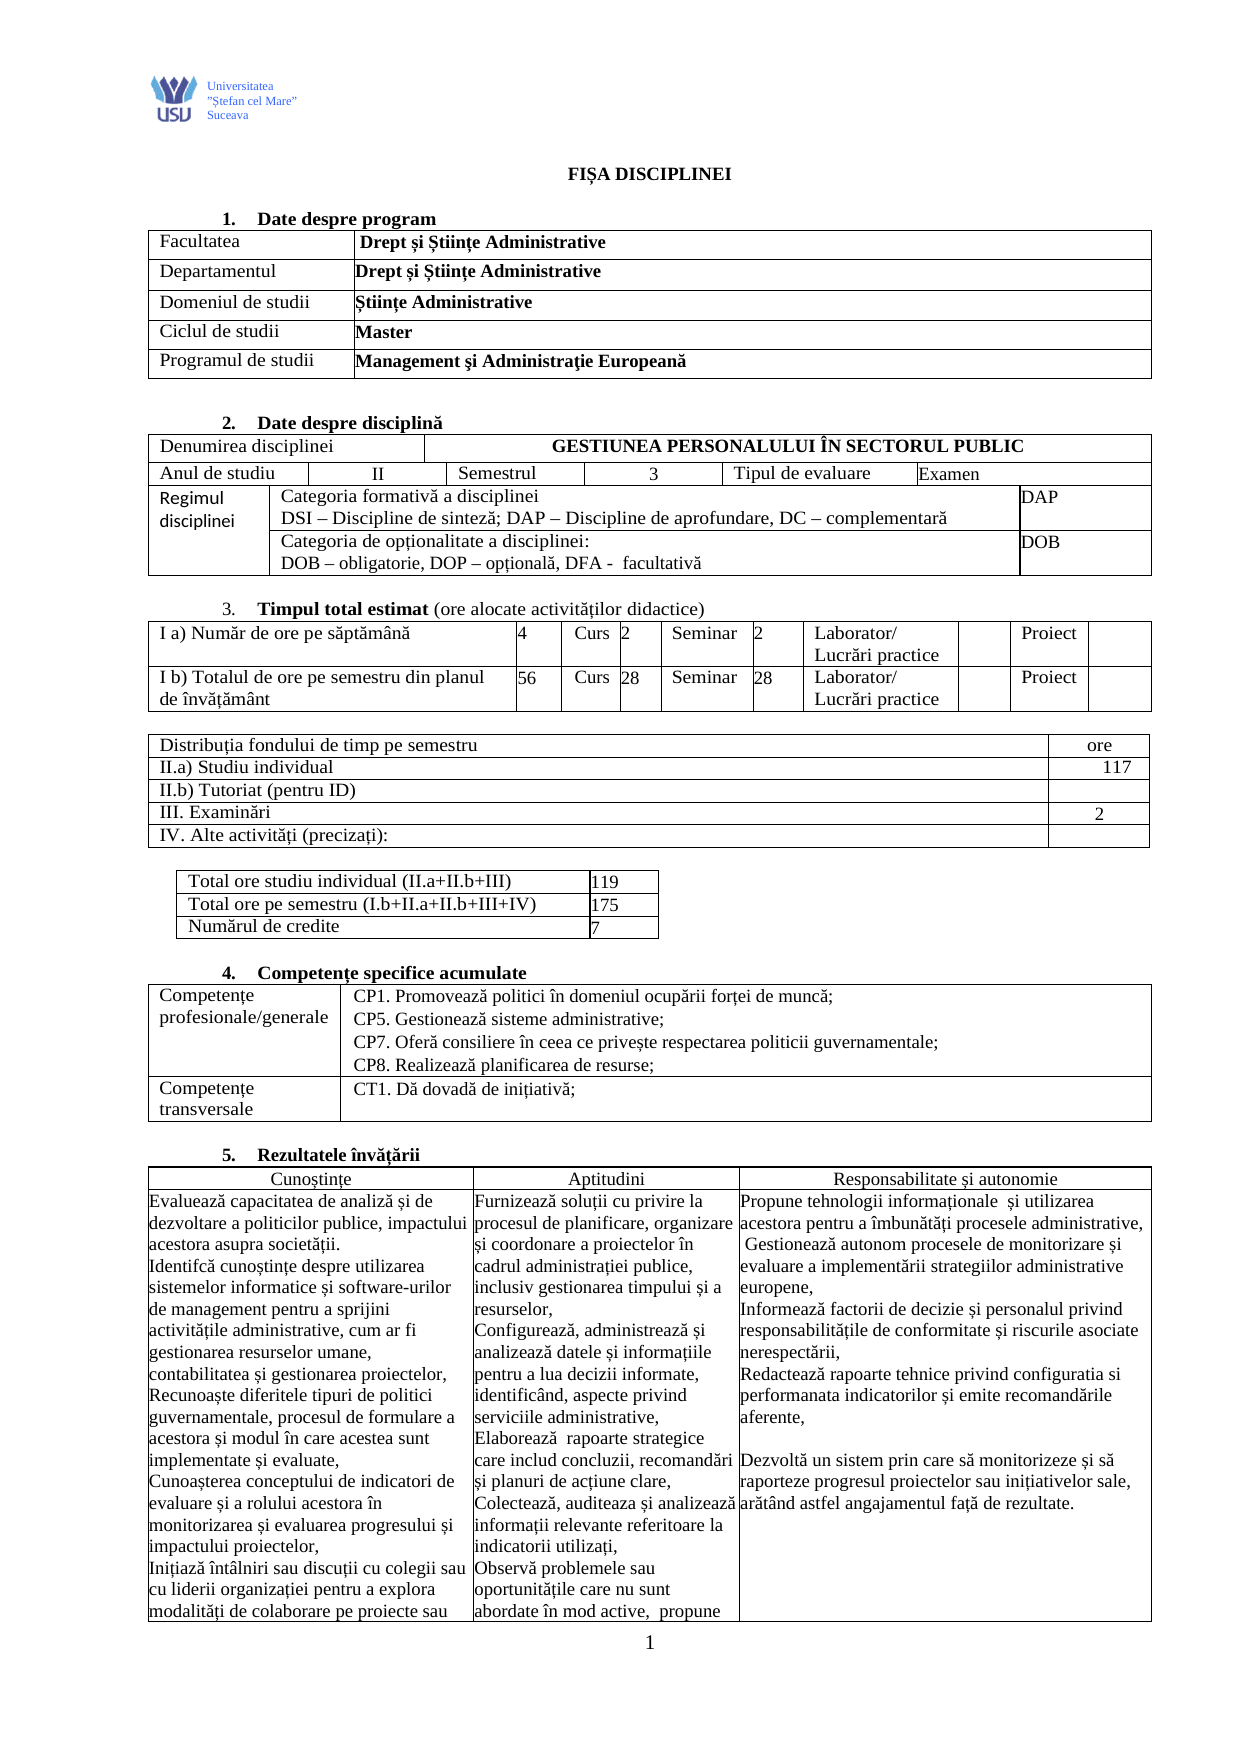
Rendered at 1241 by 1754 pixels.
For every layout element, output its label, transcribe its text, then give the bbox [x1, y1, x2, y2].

table_header ore [1049, 735, 1149, 757]
table_cell 3 [585, 463, 722, 485]
table_cell [1089, 667, 1151, 711]
table_cell I b) Totalul de ore pe semestru din planul de învățământ [149, 667, 516, 711]
table_cell 28 [621, 667, 661, 711]
list Rezultatele învățării [222, 1143, 1152, 1165]
table_cell Management şi Administraţie Europeană [355, 350, 1151, 378]
table_cell II [309, 463, 446, 485]
table_cell 56 [517, 667, 561, 711]
table_cell Programul de studii [149, 350, 354, 378]
table_header Laborator/ Lucrări practice [804, 622, 958, 666]
table_cell Proiect [1011, 667, 1088, 711]
table_header [959, 622, 1010, 666]
table_cell III. Examinări [149, 803, 1048, 824]
table_header I a) Număr de ore pe săptămână [149, 622, 516, 666]
table_cell 2 [1049, 803, 1149, 824]
table_header CP1. Promovează politici în domeniul ocupării forței de muncă; CP5. Gestionează sisteme administrative; CP7. Oferă consiliere în ceea ce privește respectarea politicii guvernamentale; CP8. Realizează planificarea de resurse; [341, 985, 1151, 1076]
table_header Responsabilitate și autonomie [740, 1168, 1151, 1189]
table_header 4 [517, 622, 561, 666]
picture [146, 67, 200, 126]
table_cell 28 [754, 667, 803, 711]
table_header Facultatea [149, 231, 354, 259]
table_header Competențe profesionale/generale [149, 985, 340, 1076]
table_cell Regimul disciplinei [149, 486, 269, 575]
list Timpul total estimat (ore alocate activităților didactice) [222, 598, 1152, 620]
list Date despre disciplină [222, 412, 1152, 434]
table_header Total ore studiu individual (II.a+II.b+III) [177, 871, 589, 893]
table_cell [149, 1190, 473, 1621]
table_cell II.a) Studiu individual [149, 758, 1048, 779]
table_cell Departamentul [149, 260, 354, 290]
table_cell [740, 1190, 1151, 1621]
table_cell [1049, 780, 1149, 802]
table_header Drept și Științe Administrative [355, 231, 1151, 259]
table_header 2 [754, 622, 803, 666]
table_cell DOB [1021, 531, 1151, 575]
table_cell Numărul de credite [177, 917, 589, 938]
table_header [1089, 622, 1151, 666]
list Date despre program [222, 208, 1152, 229]
table_header 2 [621, 622, 661, 666]
table_cell Seminar [662, 667, 753, 711]
table_cell 117 [1049, 758, 1149, 779]
table_cell CT1. Dă dovadă de inițiativă; [341, 1077, 1151, 1121]
table_cell Examen [918, 463, 1151, 485]
table_header Proiect [1011, 622, 1088, 666]
table_cell Categoria formativă a disciplinei DSI – Discipline de sinteză; DAP – Discipline de aprofundare, DC – complementară [270, 486, 1019, 530]
table_cell Ciclul de studii [149, 321, 354, 349]
table_header Denumirea disciplinei [149, 435, 424, 462]
table_cell 7 [591, 917, 658, 938]
table_cell Laborator/ Lucrări practice [804, 667, 958, 711]
table_cell II.b) Tutoriat (pentru ID) [149, 780, 1048, 802]
table_cell Anul de studiu [149, 463, 308, 485]
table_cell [474, 1190, 739, 1621]
table_header Seminar [662, 622, 753, 666]
table_cell Domeniul de studii [149, 291, 354, 320]
table_header Curs [562, 622, 620, 666]
table_header Distribuția fondului de timp pe semestru [149, 735, 1048, 757]
table_cell Curs [562, 667, 620, 711]
table_header Aptitudini [474, 1168, 739, 1189]
table_cell Master [355, 321, 1151, 349]
table_cell IV. Alte activități (precizați): [149, 825, 1048, 847]
table_cell Științe Administrative [355, 291, 1151, 320]
table_cell Tipul de evaluare [723, 463, 917, 485]
table_cell DAP [1021, 486, 1151, 530]
list Competențe specifice acumulate [222, 962, 1152, 983]
table_cell [1049, 825, 1149, 847]
text FIȘA DISCIPLINEI [274, 163, 1025, 184]
table_cell [959, 667, 1010, 711]
table_header Cunoștințe [149, 1168, 473, 1189]
table_cell Semestrul [447, 463, 584, 485]
table_cell Categoria de opționalitate a disciplinei: DOB – obligatorie, DOP – opțională, DFA - facultativă [270, 531, 1019, 575]
table_cell 175 [591, 894, 658, 916]
table_cell Total ore pe semestru (I.b+II.a+II.b+III+IV) [177, 894, 589, 916]
table_cell Competențe transversale [149, 1077, 340, 1121]
table_cell Drept și Științe Administrative [355, 260, 1151, 290]
table_header GESTIUNEA PERSONALULUI ÎN SECTORUL PUBLIC [425, 435, 1151, 462]
table_header 119 [591, 871, 658, 893]
